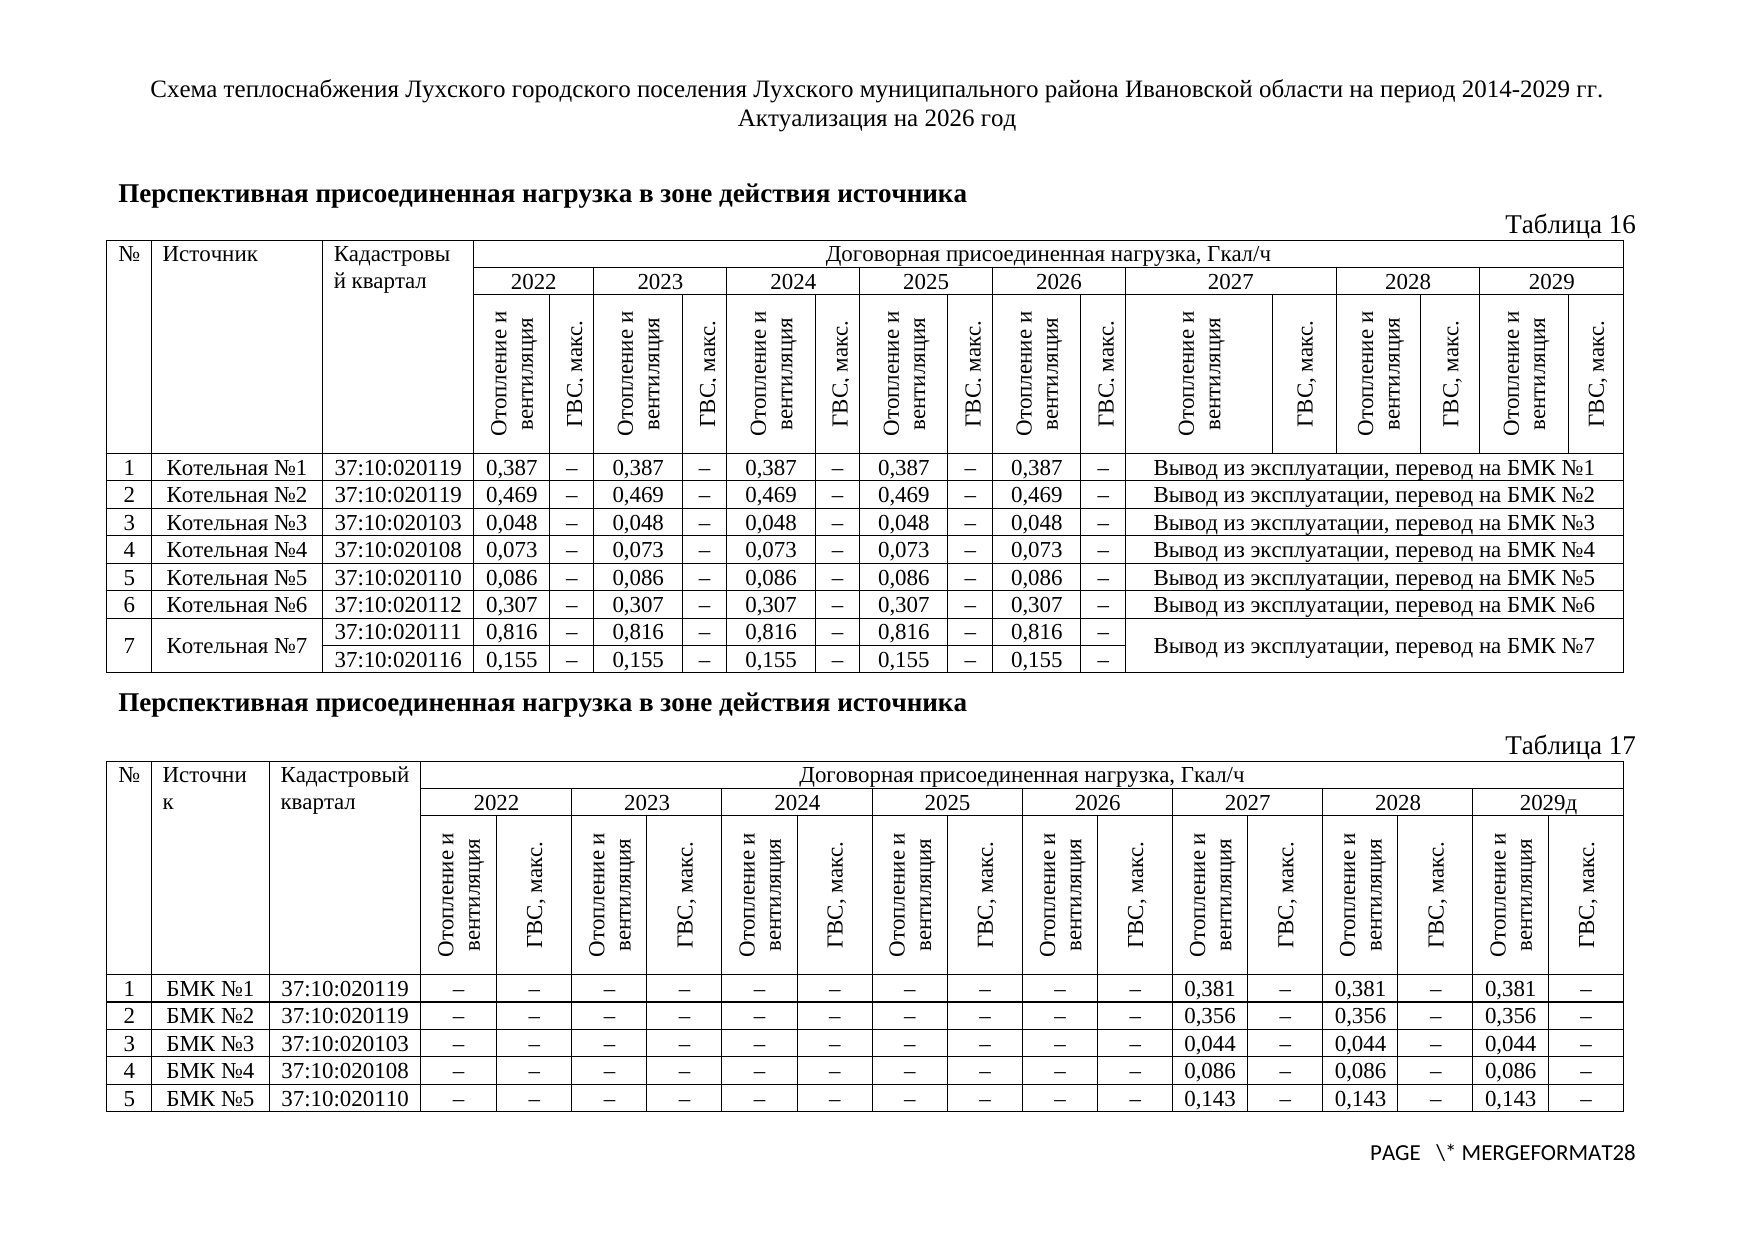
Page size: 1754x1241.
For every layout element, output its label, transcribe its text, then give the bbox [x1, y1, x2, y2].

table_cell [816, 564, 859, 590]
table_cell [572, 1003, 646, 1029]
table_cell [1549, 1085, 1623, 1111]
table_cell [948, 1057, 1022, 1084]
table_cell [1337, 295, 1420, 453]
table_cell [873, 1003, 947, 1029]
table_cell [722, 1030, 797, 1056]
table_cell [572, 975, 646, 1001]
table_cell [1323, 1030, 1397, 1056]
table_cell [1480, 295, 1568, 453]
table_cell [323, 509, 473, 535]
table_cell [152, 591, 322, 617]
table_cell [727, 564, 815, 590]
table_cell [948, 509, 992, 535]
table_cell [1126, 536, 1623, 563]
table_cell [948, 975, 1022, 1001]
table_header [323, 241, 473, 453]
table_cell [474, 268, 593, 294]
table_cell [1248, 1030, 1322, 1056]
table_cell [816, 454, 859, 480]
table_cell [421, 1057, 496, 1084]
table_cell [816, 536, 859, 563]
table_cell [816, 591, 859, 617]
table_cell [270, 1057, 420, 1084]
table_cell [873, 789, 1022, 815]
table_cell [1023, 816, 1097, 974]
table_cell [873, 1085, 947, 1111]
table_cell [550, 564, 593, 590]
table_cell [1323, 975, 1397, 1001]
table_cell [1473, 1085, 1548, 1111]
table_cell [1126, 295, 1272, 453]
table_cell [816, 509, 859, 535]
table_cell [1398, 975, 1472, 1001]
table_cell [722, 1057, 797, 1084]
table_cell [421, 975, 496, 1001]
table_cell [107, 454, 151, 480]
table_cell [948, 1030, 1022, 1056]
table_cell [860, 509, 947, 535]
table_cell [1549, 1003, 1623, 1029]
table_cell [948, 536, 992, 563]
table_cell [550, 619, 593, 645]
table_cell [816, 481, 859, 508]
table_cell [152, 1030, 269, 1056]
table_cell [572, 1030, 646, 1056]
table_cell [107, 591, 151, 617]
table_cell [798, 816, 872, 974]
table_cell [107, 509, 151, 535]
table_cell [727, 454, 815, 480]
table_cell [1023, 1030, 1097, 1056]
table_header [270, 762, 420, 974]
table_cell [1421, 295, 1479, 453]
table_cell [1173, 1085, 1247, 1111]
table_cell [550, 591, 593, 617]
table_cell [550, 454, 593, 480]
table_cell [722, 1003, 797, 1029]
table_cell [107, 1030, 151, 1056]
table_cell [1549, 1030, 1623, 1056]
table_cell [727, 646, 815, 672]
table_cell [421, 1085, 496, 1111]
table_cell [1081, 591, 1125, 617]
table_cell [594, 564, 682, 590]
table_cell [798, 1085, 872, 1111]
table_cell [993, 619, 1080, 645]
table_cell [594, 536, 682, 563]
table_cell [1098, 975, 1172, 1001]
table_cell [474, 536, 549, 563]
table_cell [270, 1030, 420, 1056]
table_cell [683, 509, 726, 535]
text Таблица 16 [118, 208, 1636, 239]
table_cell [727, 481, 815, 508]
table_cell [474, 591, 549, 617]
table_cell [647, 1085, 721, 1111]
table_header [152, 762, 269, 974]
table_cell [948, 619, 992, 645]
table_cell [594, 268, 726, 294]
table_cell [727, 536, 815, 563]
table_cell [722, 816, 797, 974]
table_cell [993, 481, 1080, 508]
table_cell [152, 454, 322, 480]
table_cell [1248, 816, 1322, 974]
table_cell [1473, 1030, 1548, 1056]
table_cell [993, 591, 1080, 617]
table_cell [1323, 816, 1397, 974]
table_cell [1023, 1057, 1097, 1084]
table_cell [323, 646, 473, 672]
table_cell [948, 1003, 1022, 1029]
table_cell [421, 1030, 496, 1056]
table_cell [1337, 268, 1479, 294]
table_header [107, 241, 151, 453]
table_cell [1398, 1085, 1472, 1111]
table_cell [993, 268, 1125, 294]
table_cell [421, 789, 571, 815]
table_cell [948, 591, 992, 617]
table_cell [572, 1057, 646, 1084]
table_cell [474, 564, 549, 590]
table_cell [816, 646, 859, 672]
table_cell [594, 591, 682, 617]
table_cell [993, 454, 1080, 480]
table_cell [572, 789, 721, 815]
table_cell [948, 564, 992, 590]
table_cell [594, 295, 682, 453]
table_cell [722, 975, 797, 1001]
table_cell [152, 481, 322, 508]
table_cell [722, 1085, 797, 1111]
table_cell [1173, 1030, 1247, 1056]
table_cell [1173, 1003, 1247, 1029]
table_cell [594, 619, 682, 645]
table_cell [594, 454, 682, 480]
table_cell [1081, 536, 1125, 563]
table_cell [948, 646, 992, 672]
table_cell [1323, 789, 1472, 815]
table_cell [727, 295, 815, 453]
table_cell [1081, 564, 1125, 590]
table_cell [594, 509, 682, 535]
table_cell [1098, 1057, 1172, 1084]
text Перспективная присоединенная нагрузка в зоне действия источника [118, 686, 1636, 717]
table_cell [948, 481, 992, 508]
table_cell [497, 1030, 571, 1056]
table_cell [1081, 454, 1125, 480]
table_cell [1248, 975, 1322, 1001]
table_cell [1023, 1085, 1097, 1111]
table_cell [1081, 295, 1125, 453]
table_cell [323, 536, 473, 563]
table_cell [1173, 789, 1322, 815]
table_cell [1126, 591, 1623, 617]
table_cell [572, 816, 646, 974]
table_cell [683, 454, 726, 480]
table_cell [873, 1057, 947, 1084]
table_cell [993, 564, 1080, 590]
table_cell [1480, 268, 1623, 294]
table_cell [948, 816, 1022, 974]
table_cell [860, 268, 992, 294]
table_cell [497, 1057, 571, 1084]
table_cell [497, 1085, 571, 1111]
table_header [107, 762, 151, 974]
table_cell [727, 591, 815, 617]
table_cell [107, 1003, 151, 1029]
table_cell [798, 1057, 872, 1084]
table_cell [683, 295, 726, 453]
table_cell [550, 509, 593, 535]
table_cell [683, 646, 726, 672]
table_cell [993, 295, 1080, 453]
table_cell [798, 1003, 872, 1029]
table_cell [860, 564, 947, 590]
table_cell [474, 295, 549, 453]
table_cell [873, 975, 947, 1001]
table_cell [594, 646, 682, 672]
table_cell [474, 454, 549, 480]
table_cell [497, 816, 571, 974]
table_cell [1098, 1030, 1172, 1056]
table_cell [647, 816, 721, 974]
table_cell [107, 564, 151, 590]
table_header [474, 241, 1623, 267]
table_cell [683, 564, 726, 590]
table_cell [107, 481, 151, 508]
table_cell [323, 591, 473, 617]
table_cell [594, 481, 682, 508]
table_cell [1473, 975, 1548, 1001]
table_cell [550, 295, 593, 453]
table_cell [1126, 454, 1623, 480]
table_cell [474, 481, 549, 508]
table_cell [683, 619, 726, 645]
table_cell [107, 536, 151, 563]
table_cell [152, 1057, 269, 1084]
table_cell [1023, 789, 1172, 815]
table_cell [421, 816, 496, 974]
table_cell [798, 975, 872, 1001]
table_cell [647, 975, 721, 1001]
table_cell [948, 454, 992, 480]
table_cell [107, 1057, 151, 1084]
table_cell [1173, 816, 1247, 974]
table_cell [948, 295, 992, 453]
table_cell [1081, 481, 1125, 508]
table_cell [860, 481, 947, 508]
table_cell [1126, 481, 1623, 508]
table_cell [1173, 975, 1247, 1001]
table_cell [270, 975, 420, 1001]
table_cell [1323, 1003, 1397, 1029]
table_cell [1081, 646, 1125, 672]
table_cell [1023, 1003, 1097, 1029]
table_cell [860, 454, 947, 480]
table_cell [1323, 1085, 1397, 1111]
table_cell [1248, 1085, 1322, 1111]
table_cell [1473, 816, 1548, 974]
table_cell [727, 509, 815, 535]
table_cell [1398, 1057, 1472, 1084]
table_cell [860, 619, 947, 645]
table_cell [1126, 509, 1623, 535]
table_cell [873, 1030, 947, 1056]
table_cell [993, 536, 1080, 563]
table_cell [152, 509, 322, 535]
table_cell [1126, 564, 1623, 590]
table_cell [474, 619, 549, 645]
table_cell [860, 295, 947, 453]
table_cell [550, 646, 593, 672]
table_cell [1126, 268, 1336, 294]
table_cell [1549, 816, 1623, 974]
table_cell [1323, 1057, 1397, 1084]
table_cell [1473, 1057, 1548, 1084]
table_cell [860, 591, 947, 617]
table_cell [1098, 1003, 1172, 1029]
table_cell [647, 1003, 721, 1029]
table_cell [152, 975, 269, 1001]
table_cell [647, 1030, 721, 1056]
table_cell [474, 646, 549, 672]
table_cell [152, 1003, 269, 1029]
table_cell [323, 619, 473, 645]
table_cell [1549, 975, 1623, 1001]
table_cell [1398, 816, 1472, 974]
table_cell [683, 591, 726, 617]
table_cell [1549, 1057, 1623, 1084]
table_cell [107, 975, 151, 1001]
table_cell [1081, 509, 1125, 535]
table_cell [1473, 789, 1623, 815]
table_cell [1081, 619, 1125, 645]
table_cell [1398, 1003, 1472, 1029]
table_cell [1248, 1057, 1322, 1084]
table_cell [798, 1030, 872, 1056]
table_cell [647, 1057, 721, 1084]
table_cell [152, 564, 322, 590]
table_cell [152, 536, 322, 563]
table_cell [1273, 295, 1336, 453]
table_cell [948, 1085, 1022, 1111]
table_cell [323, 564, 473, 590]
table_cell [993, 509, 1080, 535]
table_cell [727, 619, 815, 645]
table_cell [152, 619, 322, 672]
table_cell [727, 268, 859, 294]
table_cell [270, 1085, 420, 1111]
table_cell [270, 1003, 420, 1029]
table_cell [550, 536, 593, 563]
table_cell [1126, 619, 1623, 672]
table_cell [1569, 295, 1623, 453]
text Перспективная присоединенная нагрузка в зоне действия источника [118, 177, 1636, 208]
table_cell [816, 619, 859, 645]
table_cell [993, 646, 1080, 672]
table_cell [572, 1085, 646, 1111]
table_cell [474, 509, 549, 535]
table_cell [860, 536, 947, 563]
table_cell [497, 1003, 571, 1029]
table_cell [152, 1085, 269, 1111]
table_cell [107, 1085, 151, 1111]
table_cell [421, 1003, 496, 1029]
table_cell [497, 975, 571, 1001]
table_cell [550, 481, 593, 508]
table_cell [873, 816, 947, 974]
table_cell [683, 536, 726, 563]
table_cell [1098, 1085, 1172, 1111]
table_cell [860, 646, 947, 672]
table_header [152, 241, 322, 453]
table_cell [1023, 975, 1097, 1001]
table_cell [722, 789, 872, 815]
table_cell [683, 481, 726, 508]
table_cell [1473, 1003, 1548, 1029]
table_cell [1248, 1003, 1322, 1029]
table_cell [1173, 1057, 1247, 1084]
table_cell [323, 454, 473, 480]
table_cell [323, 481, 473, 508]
text Таблица 17 [118, 729, 1636, 761]
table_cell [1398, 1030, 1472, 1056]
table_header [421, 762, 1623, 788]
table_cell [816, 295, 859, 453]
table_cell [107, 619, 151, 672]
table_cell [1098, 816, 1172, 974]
